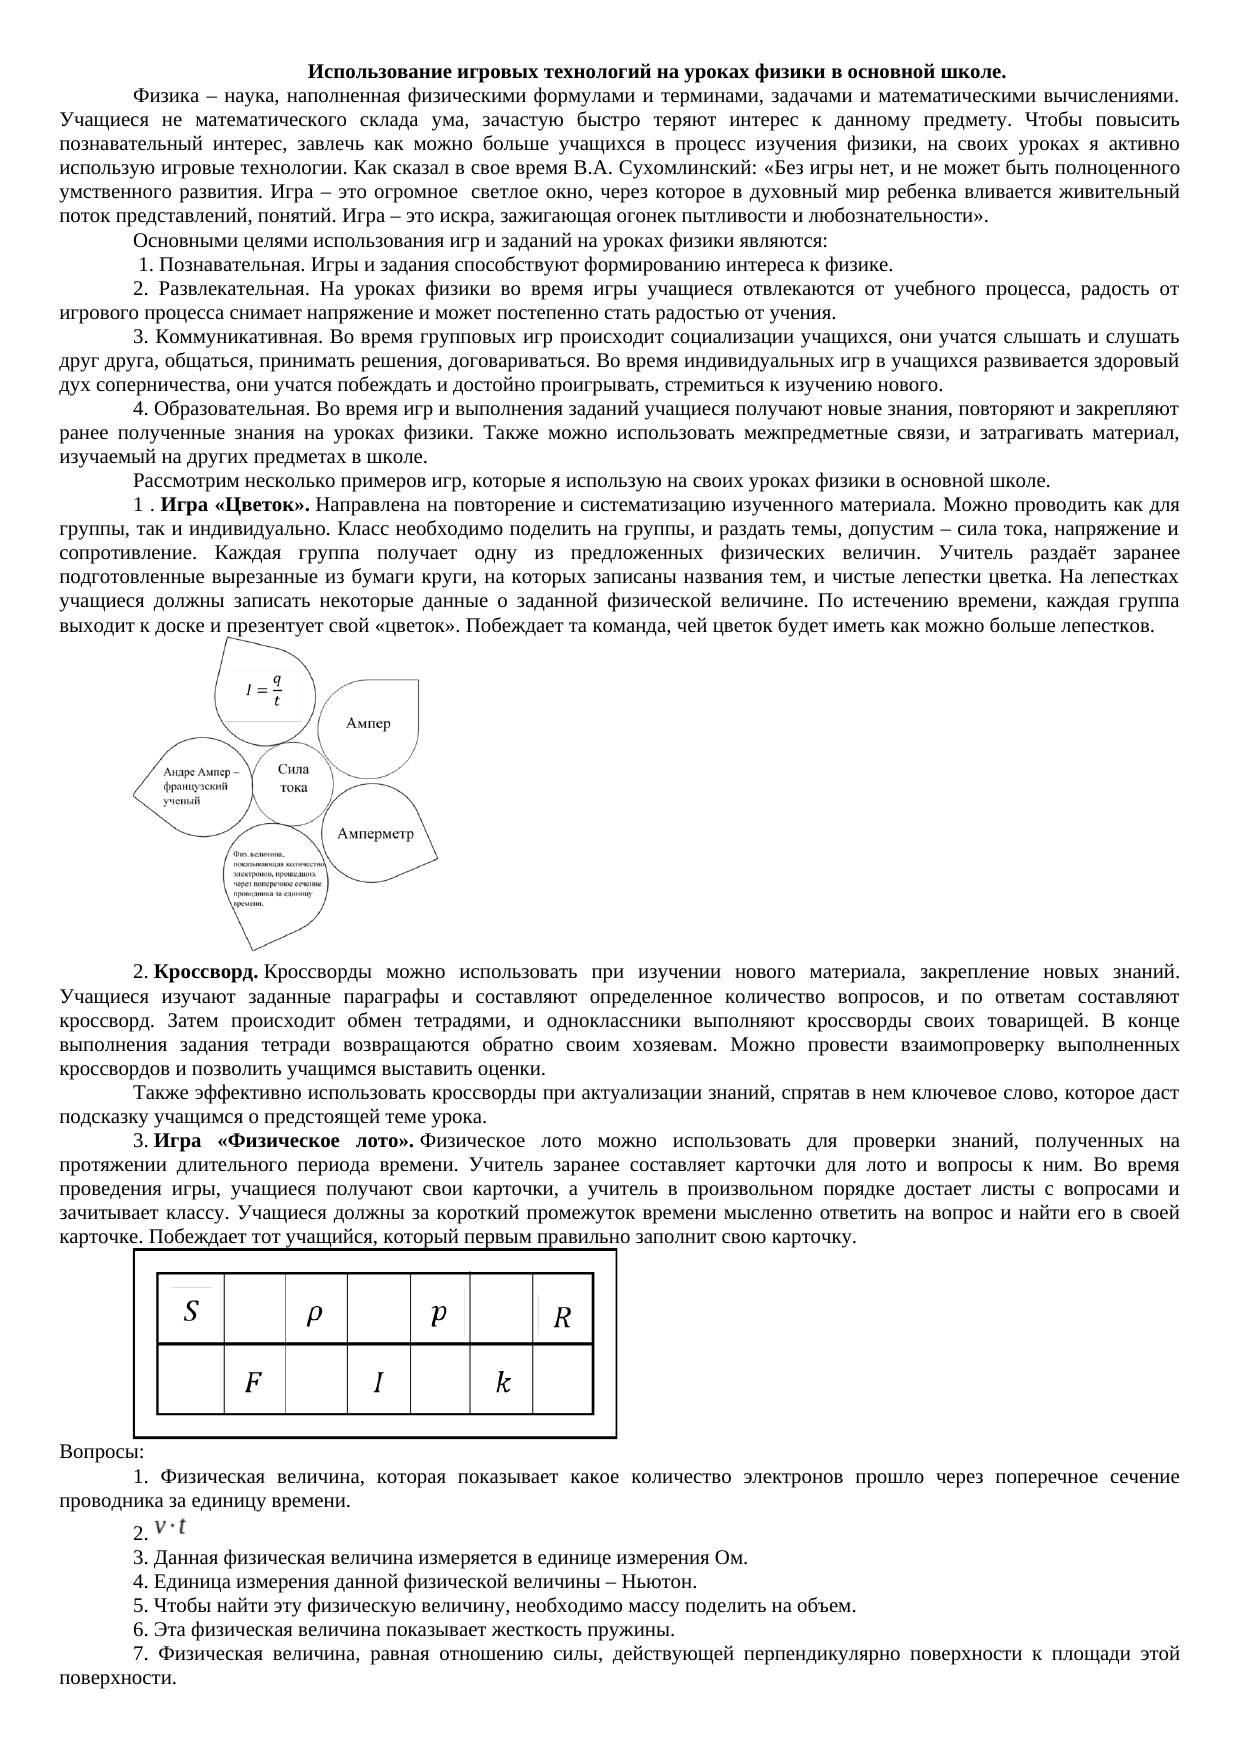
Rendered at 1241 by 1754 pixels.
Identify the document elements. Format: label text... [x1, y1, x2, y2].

text Также эффективно использовать кроссворды при актуализации знаний, спрятав в нем ключевое слово, которое даст подсказку учащимся о предстоящей теме урока. [59, 1080, 1181, 1128]
text 1 . Игра «Цветок». Направлена на повторение и систематизацию изученного материала. Можно проводить как для группы, так и индивидуально. Класс необходимо поделить на группы, и раздать темы, допустим – сила тока, напряжение и сопротивление. Каждая группа получает одну из предложенных физических величин. Учитель раздаёт заранее подготовленные вырезанные из бумаги круги, на которых записаны названия тем, и чистые лепестки цветка. На лепестках учащиеся должны записать некоторые данные о заданной физической величине. По истечению времени, каждая группа выходит к доске и презентует свой «цветок». Побеждает та команда, чей цветок будет иметь как можно больше лепестков. [59, 492, 1181, 637]
text 2. Кроссворд. Кроссворды можно использовать при изучении нового материала, закрепление новых знаний. Учащиеся изучают заданные параграфы и составляют определенное количество вопросов, и по ответам составляют кроссворд. Затем происходит обмен тетрадями, и одноклассники выполняют кроссворды своих товарищей. В конце выполнения задания тетради возвращаются обратно своим хозяевам. Можно провести взаимопроверку выполненных кроссвордов и позволить учащимся выставить оценки. [59, 959, 1181, 1080]
text Физика – наука, наполненная физическими формулами и терминами, задачами и математическими вычислениями. Учащиеся не математического склада ума, зачастую быстро теряют интерес к данному предмету. Чтобы повысить познавательный интерес, завлечь как можно больше учащихся в процесс изучения физики, на своих уроках я активно использую игровые технологии. Как сказал в свое время В.А. Сухомлинский: «Без игры нет, и не может быть полноценного умственного развития. Игра – это огромное светлое окно, через которое в духовный мир ребенка вливается живительный поток представлений, понятий. Игра – это искра, зажигающая огонек пытливости и любознательности». [59, 83, 1181, 227]
text Основными целями использования игр и заданий на уроках физики являются: [59, 227, 1181, 252]
text 2. [59, 1512, 1181, 1545]
text Рассмотрим несколько примеров игр, которые я использую на своих уроках физики в основной школе. [59, 468, 1181, 492]
text 2. Развлекательная. На уроках физики во время игры учащиеся отвлекаются от учебного процесса, радость от игрового процесса снимает напряжение и может постепенно стать радостью от учения. [59, 276, 1181, 324]
text 4. Единица измерения данной физической величины – Ньютон. [59, 1569, 1181, 1593]
picture [132, 636, 450, 960]
text 3. Данная физическая величина измеряется в единице измерения Ом. [59, 1545, 1181, 1569]
picture [153, 1511, 187, 1541]
picture [132, 1248, 618, 1440]
text 1. Познавательная. Игры и задания способствуют формированию интереса к физике. [59, 252, 1181, 276]
text 7. Физическая величина, равная отношению силы, действующей перпендикулярно поверхности к площади этой поверхности. [59, 1641, 1181, 1689]
text 1. Физическая величина, которая показывает какое количество электронов прошло через поперечное сечение проводника за единицу времени. [59, 1463, 1181, 1512]
text 5. Чтобы найти эту физическую величину, необходимо массу поделить на объем. [59, 1593, 1181, 1617]
text 4. Образовательная. Во время игр и выполнения заданий учащиеся получают новые знания, повторяют и закрепляют ранее полученные знания на уроках физики. Также можно использовать межпредметные связи, и затрагивать материал, изучаемый на других предметах в школе. [59, 396, 1181, 468]
text 3. Игра «Физическое лото». Физическое лото можно использовать для проверки знаний, полученных на протяжении длительного периода времени. Учитель заранее составляет карточки для лото и вопросы к ним. Во время проведения игры, учащиеся получают свои карточки, а учитель в произвольном порядке достает листы с вопросами и зачитывает классу. Учащиеся должны за короткий промежуток времени мысленно ответить на вопрос и найти его в своей карточке. Побеждает тот учащийся, который первым правильно заполнит свою карточку. [59, 1128, 1181, 1248]
text 6. Эта физическая величина показывает жесткость пружины. [59, 1617, 1181, 1641]
text Использование игровых технологий на уроках физики в основной школе. [59, 59, 1181, 83]
text 3. Коммуникативная. Во время групповых игр происходит социализации учащихся, они учатся слышать и слушать друг друга, общаться, принимать решения, договариваться. Во время индивидуальных игр в учащихся развивается здоровый дух соперничества, они учатся побеждать и достойно проигрывать, стремиться к изучению нового. [59, 324, 1181, 396]
